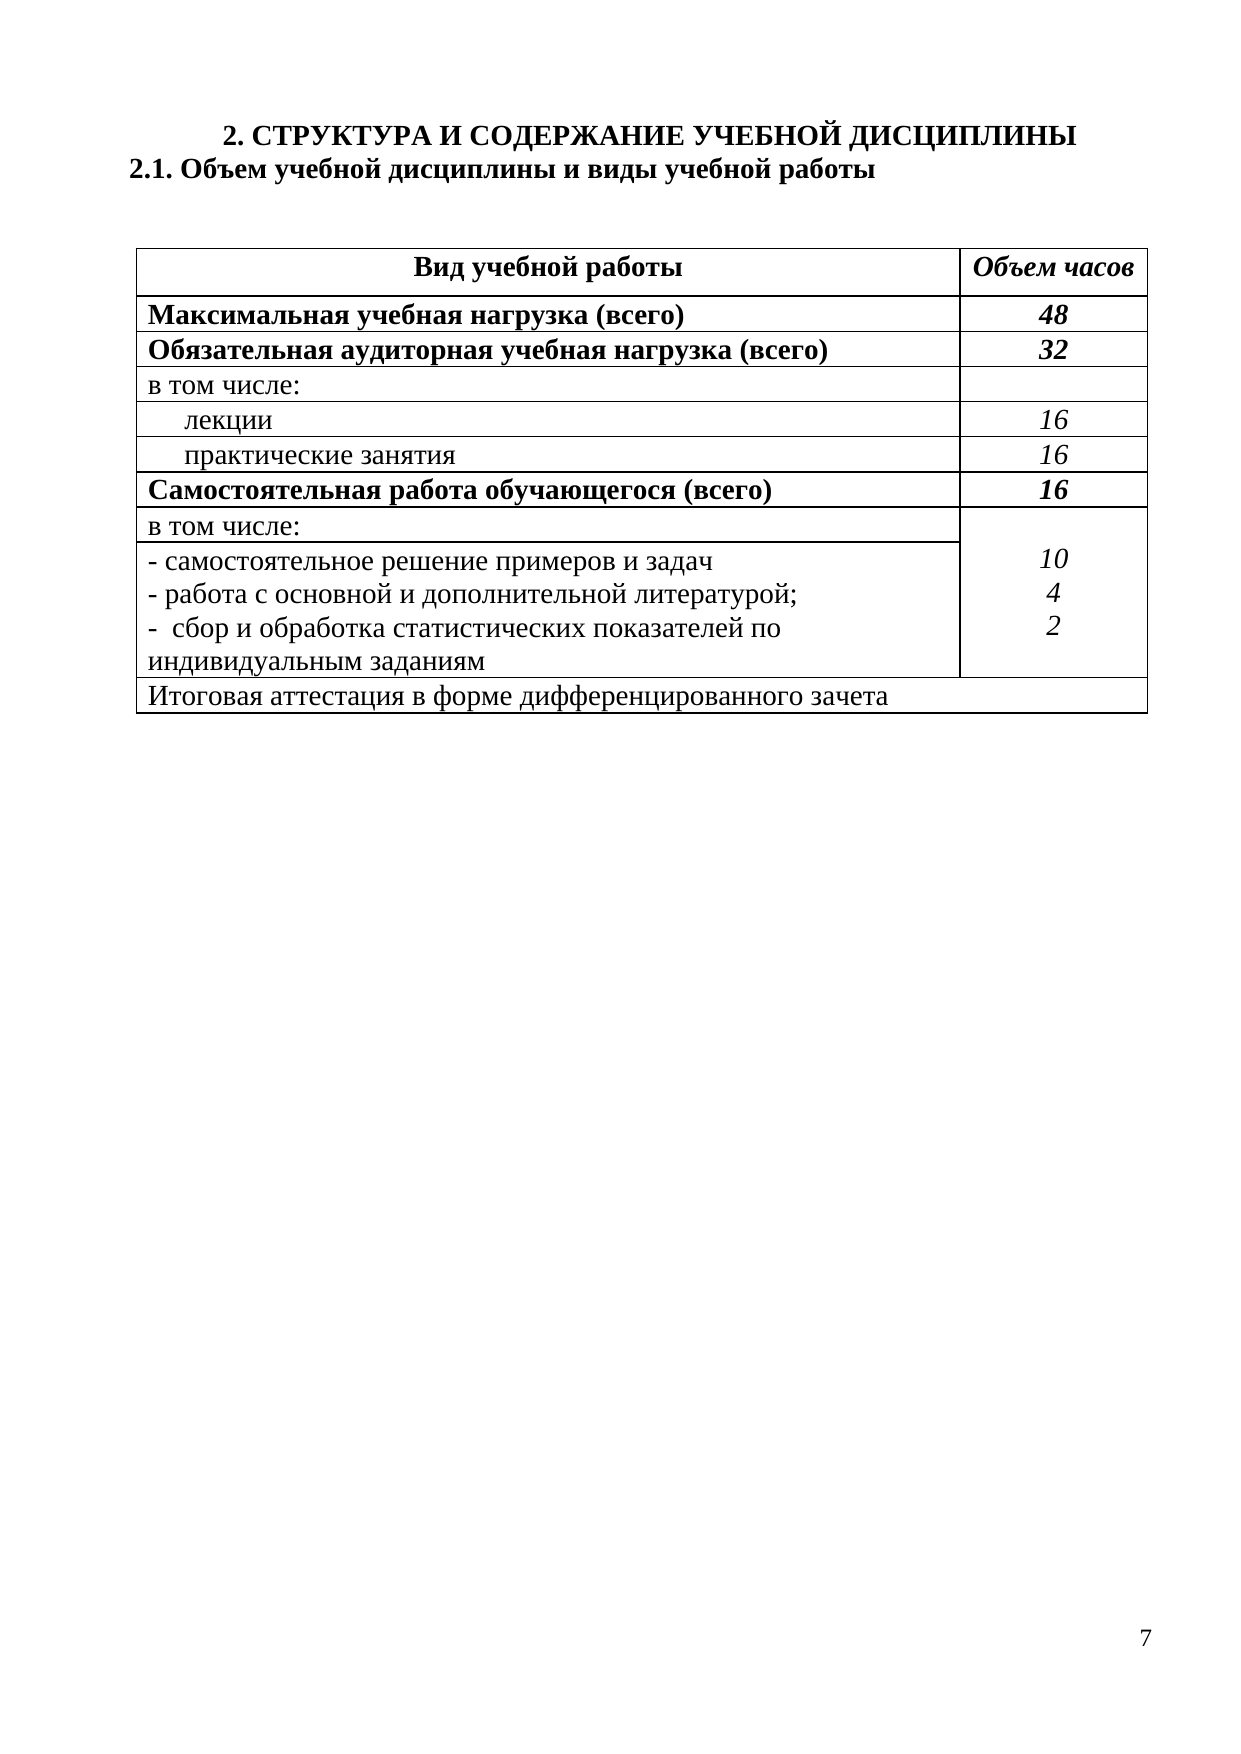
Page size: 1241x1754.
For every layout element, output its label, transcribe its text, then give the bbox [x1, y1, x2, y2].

table_cell практические занятия [137, 437, 959, 471]
table_cell лекции [137, 402, 959, 436]
table_cell Самостоятельная работа обучающегося (всего) [137, 473, 959, 506]
table_cell 48 [961, 297, 1147, 331]
text 2. СТРУКТУРА И СОДЕРЖАНИЕ УЧЕБНОЙ ДИСЦИПЛИНЫ [148, 118, 1152, 152]
table_cell - самостоятельное решение примеров и задач - работа с основной и дополнительной литературой; - сбор и обработка статистических показателей по индивидуальным заданиям [137, 543, 959, 677]
table_header Вид учебной работы [137, 249, 959, 295]
table_cell 16 [961, 402, 1147, 436]
table_cell 10 4 2 [961, 508, 1147, 677]
text 2.1. Объем учебной дисциплины и виды учебной работы [129, 152, 1152, 185]
table_cell Обязательная аудиторная учебная нагрузка (всего) [137, 332, 959, 366]
table_cell в том числе: [137, 508, 959, 541]
table_cell в том числе: [137, 367, 959, 401]
table_cell 16 [961, 473, 1147, 506]
table_cell 16 [961, 437, 1147, 471]
table_cell Итоговая аттестация в форме дифференцированного зачета [137, 678, 1147, 712]
table_header Объем часов [961, 249, 1147, 295]
table_cell 32 [961, 332, 1147, 366]
table_cell [961, 367, 1147, 401]
table_cell Максимальная учебная нагрузка (всего) [137, 297, 959, 331]
